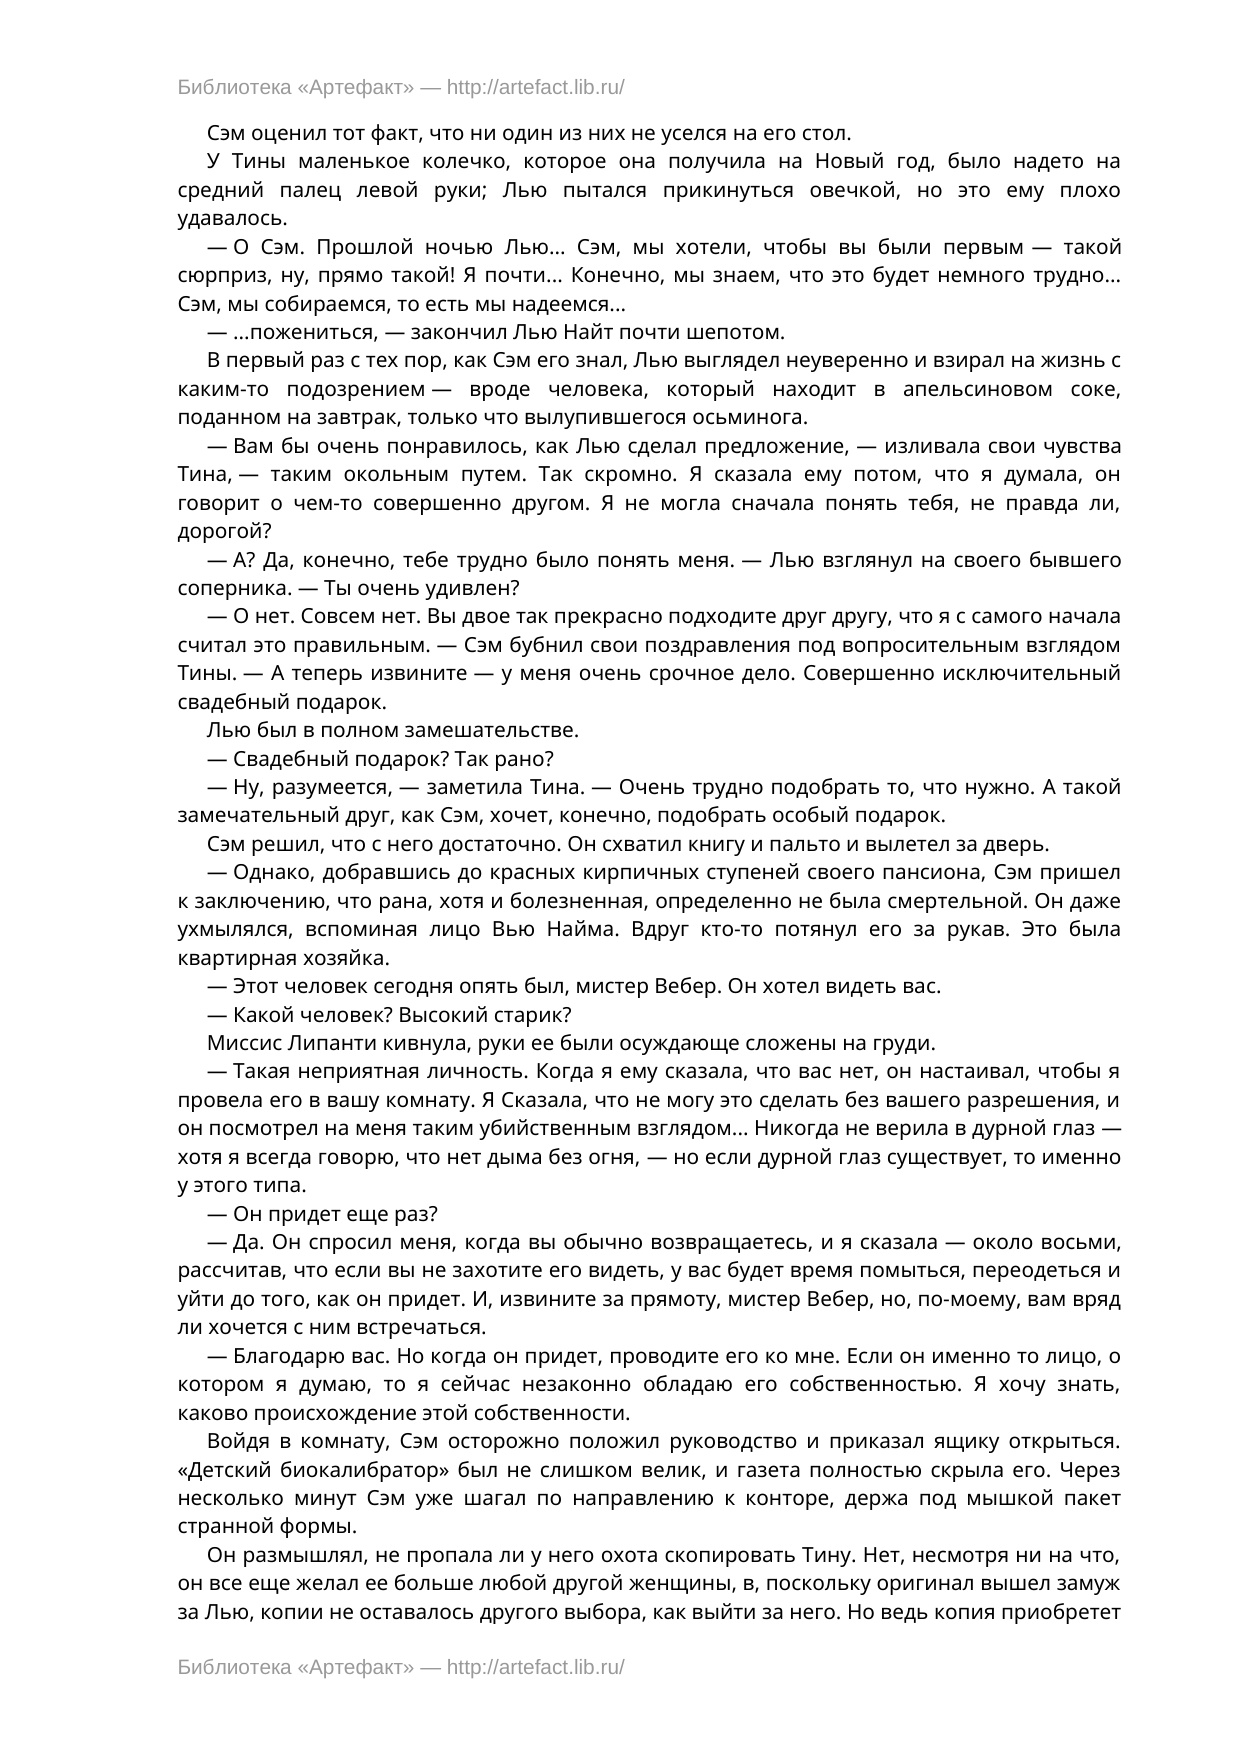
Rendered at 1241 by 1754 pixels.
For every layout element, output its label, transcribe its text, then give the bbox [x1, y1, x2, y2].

text В первый раз с тех пор, как Сэм его знал, Лью выглядел неуверенно и взирал на жизнь с каким-то подозрением — вроде человека, который находит в апельсиновом соке, поданном на завтрак, только что вылупившегося осьминога. [177, 346, 1122, 431]
text — Да. Он спросил меня, когда вы обычно возвращаетесь, и я сказала — около восьми, рассчитав, что если вы не захотите его видеть, у вас будет время помыться, переодеться и уйти до того, как он придет. И, извините за прямоту, мистер Вебер, но, по-моему, вам вряд ли хочется с ним встречаться. [177, 1227, 1122, 1341]
text Сэм оценил тот факт, что ни один из них не уселся на его стол. [177, 118, 1122, 147]
text — Свадебный подарок? Так рано? [177, 744, 1122, 772]
text — Вам бы очень понравилось, как Лью сделал предложение, — изливала свои чувства Тина, — таким окольным путем. Так скромно. Я сказала ему потом, что я думала, он говорит о чем-то совершенно другом. Я не могла сначала понять тебя, не правда ли, дорогой? [177, 431, 1122, 545]
text — Ну, разумеется, — заметила Тина. — Очень трудно подобрать то, что нужно. А такой замечательный друг, как Сэм, хочет, конечно, подобрать особый подарок. [177, 772, 1122, 829]
text Сэм решил, что с него достаточно. Он схватил книгу и пальто и вылетел за дверь. [177, 829, 1122, 857]
text — Он придет еще раз? [177, 1199, 1122, 1227]
text У Тины маленькое колечко, которое она получила на Новый год, было надето на средний палец левой руки; Лью пытался прикинуться овечкой, но это ему плохо удавалось. [177, 147, 1122, 232]
text — Какой человек? Высокий старик? [177, 1000, 1122, 1028]
text — Благодарю вас. Но когда он придет, проводите его ко мне. Если он именно то лицо, о котором я думаю, то я сейчас незаконно обладаю его собственностью. Я хочу знать, каково происхождение этой собственности. [177, 1341, 1122, 1426]
text — Однако, добравшись до красных кирпичных ступеней своего пансиона, Сэм пришел к заключению, что рана, хотя и болезненная, определенно не была смертельной. Он даже ухмылялся, вспоминая лицо Вью Найма. Вдруг кто-то потянул его за рукав. Это была квартирная хозяйка. [177, 857, 1122, 971]
text — О Сэм. Прошлой ночью Лью... Сэм, мы хотели, чтобы вы были первым — такой сюрприз, ну, прямо такой! Я почти... Конечно, мы знаем, что это будет немного трудно... Сэм, мы собираемся, то есть мы надеемся... [177, 232, 1122, 317]
text Войдя в комнату, Сэм осторожно положил руководство и приказал ящику открыться. «Детский биокалибратор» был не слишком велик, и газета полностью скрыла его. Через несколько минут Сэм уже шагал по направлению к конторе, держа под мышкой пакет странной формы. [177, 1426, 1122, 1540]
text — А? Да, конечно, тебе трудно было понять меня. — Лью взглянул на своего бывшего соперника. — Ты очень удивлен? [177, 545, 1122, 602]
text — О нет. Совсем нет. Вы двое так прекрасно подходите друг другу, что я с самого начала считал это правильным. — Сэм бубнил свои поздравления под вопросительным взглядом Тины. — А теперь извините — у меня очень срочное дело. Совершенно исключительный свадебный подарок. [177, 602, 1122, 715]
text — Такая неприятная личность. Когда я ему сказала, что вас нет, он настаивал, чтобы я провела его в вашу комнату. Я Сказала, что не могу это сделать без вашего разрешения, и он посмотрел на меня таким убийственным взглядом... Никогда не верила в дурной глаз — хотя я всегда говорю, что нет дыма без огня, — но если дурной глаз существует, то именно у этого типа. [177, 1057, 1122, 1199]
text Лью был в полном замешательстве. [177, 715, 1122, 744]
text — ...пожениться, — закончил Лью Найт почти шепотом. [177, 317, 1122, 346]
text Миссис Липанти кивнула, руки ее были осуждающе сложены на груди. [177, 1028, 1122, 1057]
text — Этот человек сегодня опять был, мистер Вебер. Он хотел видеть вас. [177, 971, 1122, 1000]
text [177, 1540, 1122, 1625]
